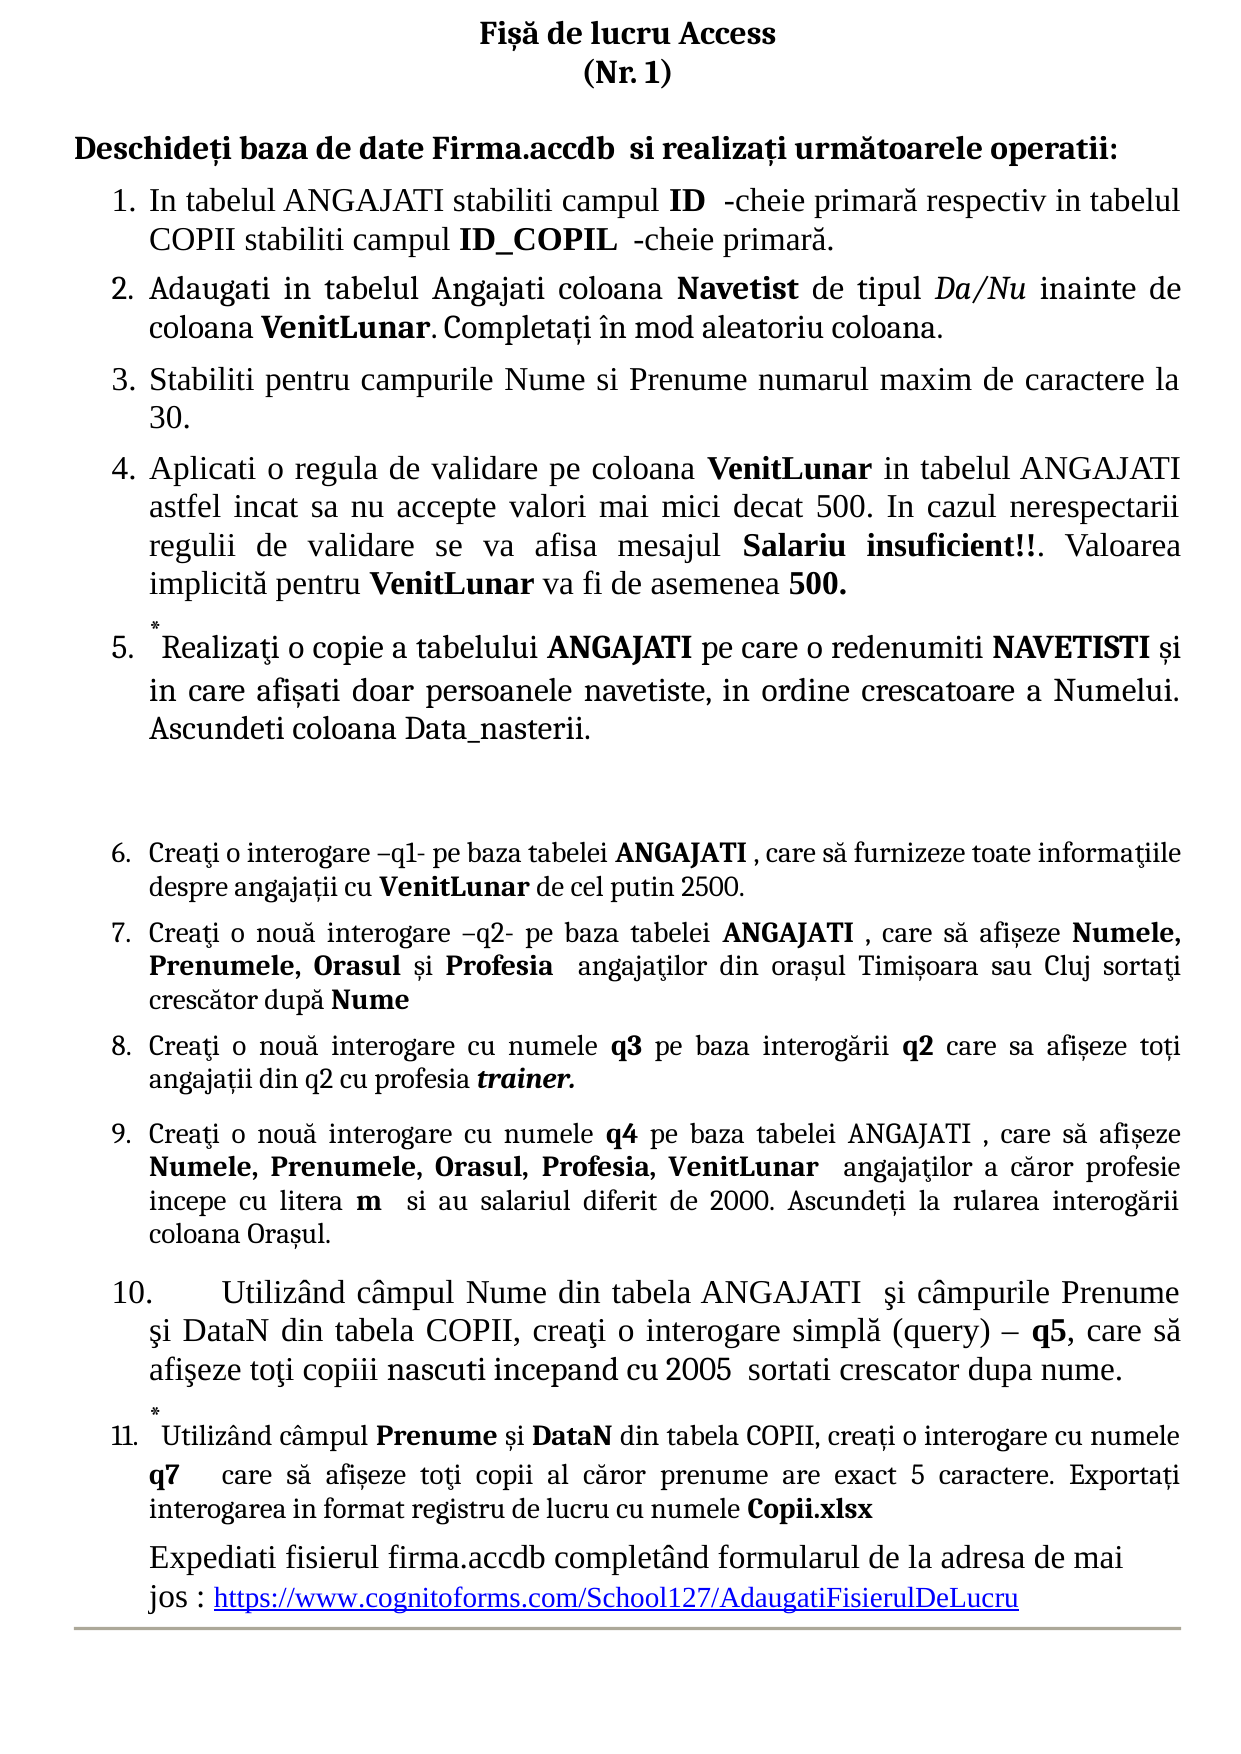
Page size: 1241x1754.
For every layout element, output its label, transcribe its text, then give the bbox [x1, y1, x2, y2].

text Deschideți baza de date Firma.accdb si realizați următoarele operatii: [74, 130, 1181, 168]
list *Realizaţi o copie a tabelului ANGAJATI pe care o redenumiti NAVETISTI și in care afișati doar persoanele navetiste, in ordine crescatoare a Numelui. Ascundeti coloana Data_nasterii. [111, 614, 1181, 748]
list Creaţi o nouă interogare cu numele q3 pe baza interogării q2 care sa afișeze toți angajații din q2 cu profesia trainer. [111, 1029, 1181, 1096]
list Expediati fisierul firma.accdb completând formularul de la adresa de mai jos : https://www.cognitoforms.com/School127/AdaugatiFisierulDeLucru [149, 1538, 1181, 1614]
list Creaţi o nouă interogare cu numele q4 pe baza tabelei ANGAJATI , care să afişeze Numele, Prenumele, Orasul, Profesia, VenitLunar angajaţilor a căror profesie incepe cu litera m si au salariul diferit de 2000. Ascundeți la rularea interogării coloana Orașul. [111, 1117, 1181, 1251]
list In tabelul ANGAJATI stabiliti campul ID -cheie primară respectiv in tabelul COPII stabiliti campul ID_COPIL -cheie primară. [111, 181, 1181, 257]
text Fișă de lucru Access [74, 15, 1181, 53]
list Adaugati in tabelul Angajati coloana Navetist de tipul Da/Nu inainte de coloana VenitLunar. Completați în mod aleatoriu coloana. [111, 270, 1181, 346]
list Utilizând câmpul Nume din tabela ANGAJATI şi câmpurile Prenume şi DataN din tabela COPII, creaţi o interogare simplă (query) – q5, care să afişeze toţi copiii nascuti incepand cu 2005 sortati crescator dupa nume. [111, 1272, 1181, 1388]
list Creaţi o nouă interogare –q2- pe baza tabelei ANGAJATI , care să afişeze Numele, Prenumele, Orasul şi Profesia angajaţilor din oraşul Timişoara sau Cluj sortaţi crescător după Nume [111, 916, 1181, 1017]
list Stabiliti pentru campurile Nume si Prenume numarul maxim de caractere la 30. [111, 359, 1181, 436]
list Creaţi o interogare –q1- pe baza tabelei ANGAJATI , care să furnizeze toate informaţiile despre angajații cu VenitLunar de cel putin 2500. [111, 836, 1181, 903]
text (Nr. 1) [74, 53, 1181, 91]
list Aplicati o regula de validare pe coloana VenitLunar in tabelul ANGAJATI astfel incat sa nu accepte valori mai mici decat 500. In cazul nerespectarii regulii de validare se va afisa mesajul Salariu insuficient!!. Valoarea implicită pentru VenitLunar va fi de asemenea 500. [111, 448, 1181, 601]
list *Utilizând câmpul Prenume şi DataN din tabela COPII, creați o interogare cu numele q7 care să afișeze toţi copii al căror prenume are exact 5 caractere. Exportați interogarea in format registru de lucru cu numele Copii.xlsx [111, 1401, 1181, 1525]
